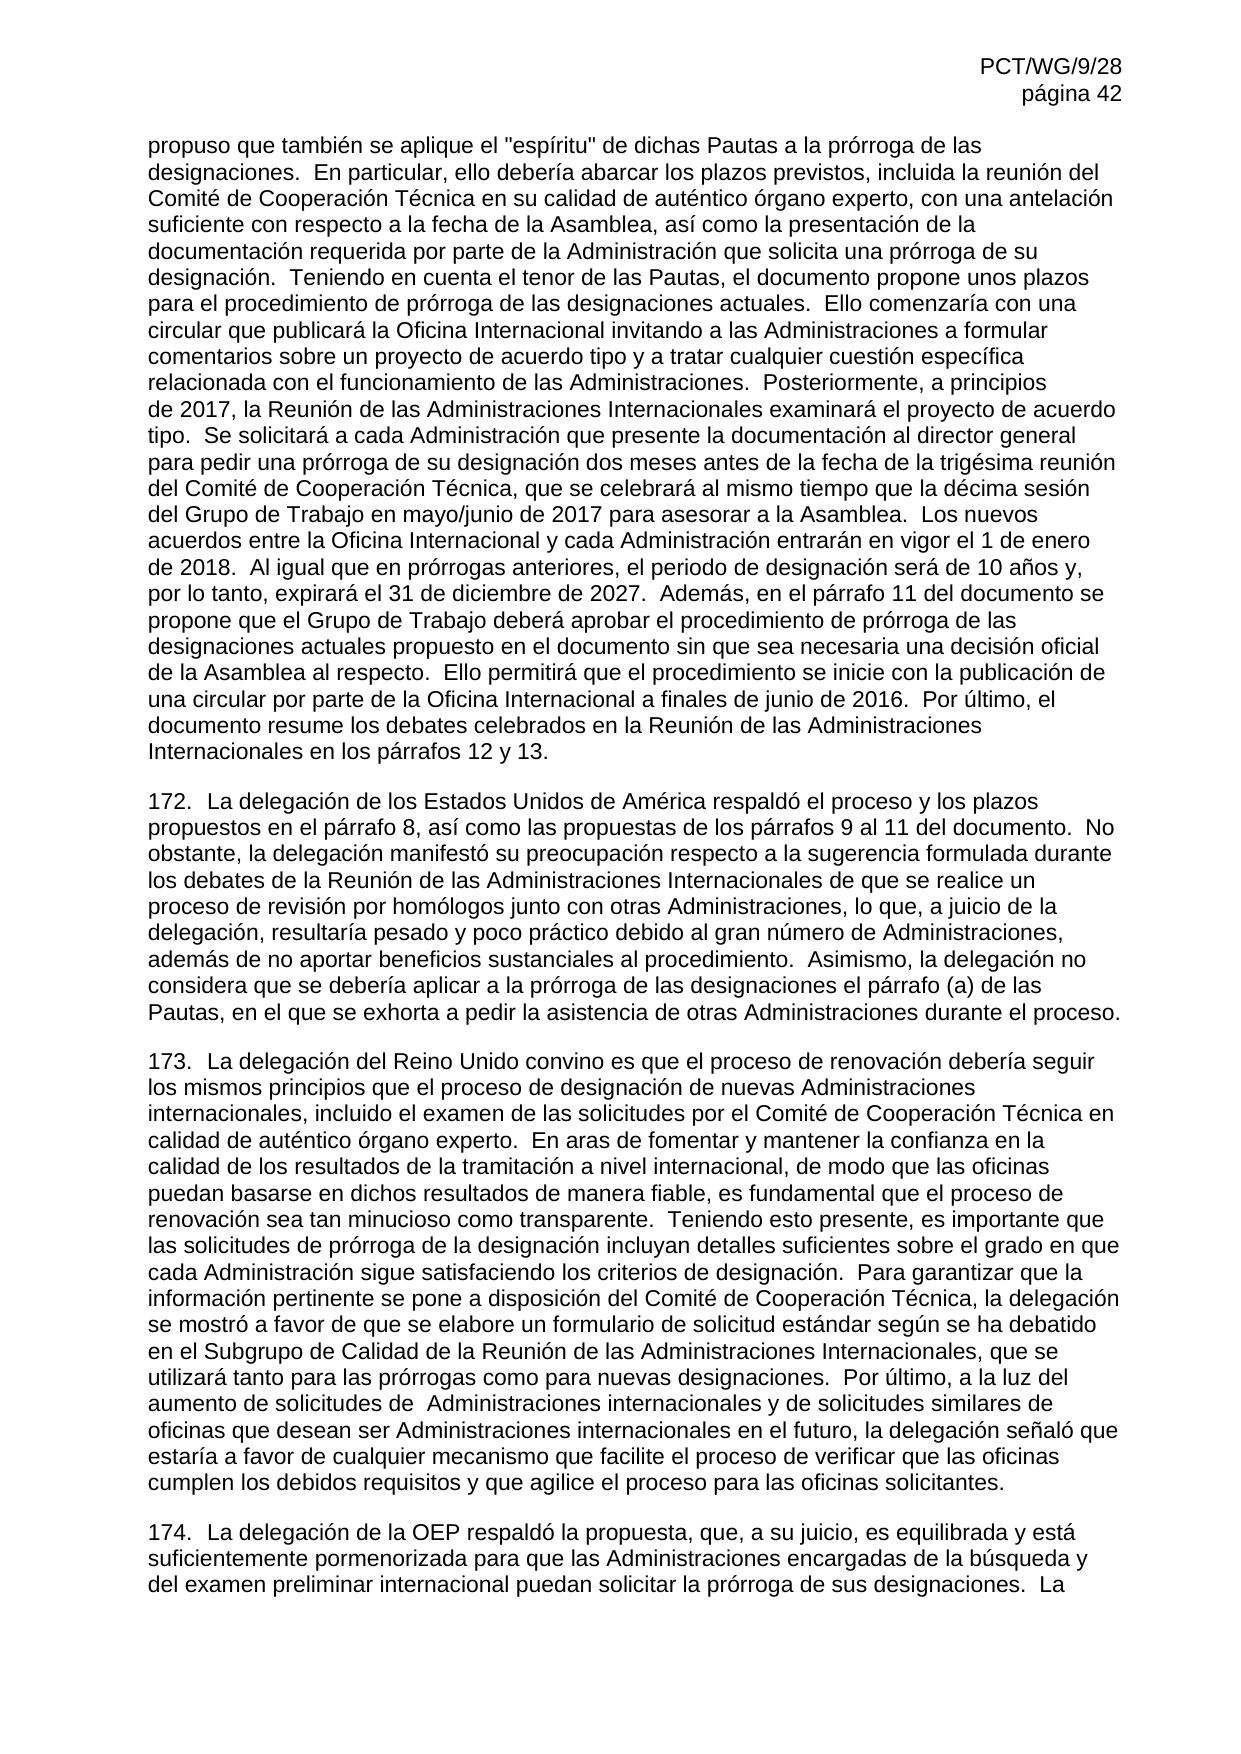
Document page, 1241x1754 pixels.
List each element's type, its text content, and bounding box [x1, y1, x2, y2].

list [148, 1519, 1122, 1598]
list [148, 132, 1122, 765]
list La delegación de los Estados Unidos de América respaldó el proceso y los plazos propuestos en el párrafo 8, así como las propuestas de los párrafos 9 al 11 del documento. No obstante, la delegación manifestó su preocupación respecto a la sugerencia formulada durante los debates de la Reunión de las Administraciones Internacionales de que se realice un proceso de revisión por homólogos junto con otras Administraciones, lo que, a juicio de la delegación, resultaría pesado y poco práctico debido al gran número de Administraciones, además de no aportar beneficios sustanciales al procedimiento. Asimismo, la delegación no considera que se debería aplicar a la prórroga de las designaciones el párrafo (a) de las Pautas, en el que se exhorta a pedir la asistencia de otras Administraciones durante el proceso. [148, 788, 1122, 1025]
list La delegación del Reino Unido convino es que el proceso de renovación debería seguir los mismos principios que el proceso de designación de nuevas Administraciones internacionales, incluido el examen de las solicitudes por el Comité de Cooperación Técnica en calidad de auténtico órgano experto. En aras de fomentar y mantener la confianza en la calidad de los resultados de la tramitación a nivel internacional, de modo que las oficinas puedan basarse en dichos resultados de manera fiable, es fundamental que el proceso de renovación sea tan minucioso como transparente. Teniendo esto presente, es importante que las solicitudes de prórroga de la designación incluyan detalles suficientes sobre el grado en que cada Administración sigue satisfaciendo los criterios de designación. Para garantizar que la información pertinente se pone a disposición del Comité de Cooperación Técnica, la delegación se mostró a favor de que se elabore un formulario de solicitud estándar según se ha debatido en el Subgrupo de Calidad de la Reunión de las Administraciones Internacionales, que se utilizará tanto para las prórrogas como para nuevas designaciones. Por último, a la luz del aumento de solicitudes de Administraciones internacionales y de solicitudes similares de oficinas que desean ser Administraciones internacionales en el futuro, la delegación señaló que estaría a favor de cualquier mecanismo que facilite el proceso de verificar que las oficinas cumplen los debidos requisitos y que agilice el proceso para las oficinas solicitantes. [148, 1048, 1122, 1496]
